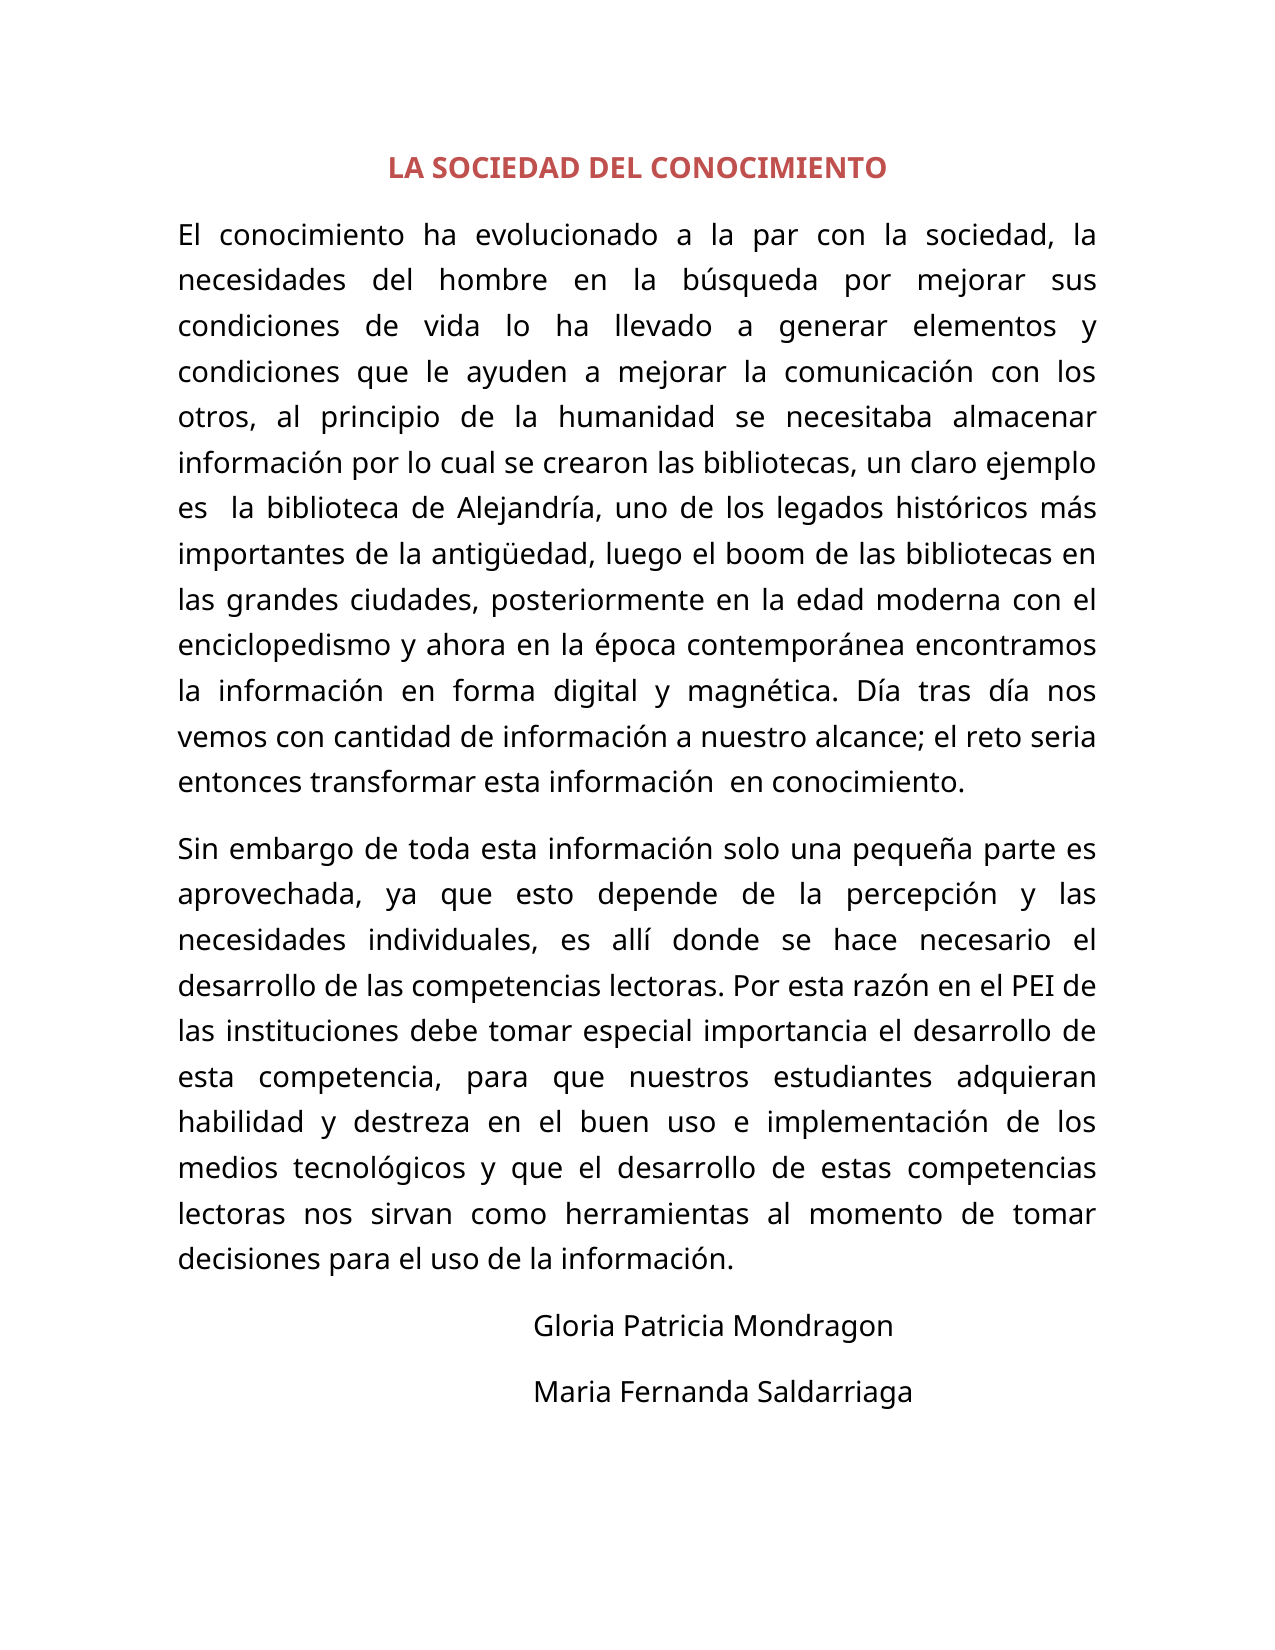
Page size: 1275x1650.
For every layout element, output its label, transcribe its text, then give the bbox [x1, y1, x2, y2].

text Gloria Patricia Mondragon [177, 1305, 1098, 1345]
text LA SOCIEDAD DEL CONOCIMIENTO [177, 148, 1098, 187]
text El conocimiento ha evolucionado a la par con la sociedad, la necesidades del hombre en la búsqueda por mejorar sus condiciones de vida lo ha llevado a generar elementos y condiciones que le ayuden a mejorar la comunicación con los otros, al principio de la humanidad se necesitaba almacenar información por lo cual se crearon las bibliotecas, un claro ejemplo es la biblioteca de Alejandría, uno de los legados históricos más importantes de la antigüedad, luego el boom de las bibliotecas en las grandes ciudades, posteriormente en la edad moderna con el enciclopedismo y ahora en la época contemporánea encontramos la información en forma digital y magnética. Día tras día nos vemos con cantidad de información a nuestro alcance; el reto seria entonces transformar esta información en conocimiento. [177, 214, 1098, 801]
text Sin embargo de toda esta información solo una pequeña parte es aprovechada, ya que esto depende de la percepción y las necesidades individuales, es allí donde se hace necesario el desarrollo de las competencias lectoras. Por esta razón en el PEI de las instituciones debe tomar especial importancia el desarrollo de esta competencia, para que nuestros estudiantes adquieran habilidad y destreza en el buen uso e implementación de los medios tecnológicos y que el desarrollo de estas competencias lectoras nos sirvan como herramientas al momento de tomar decisiones para el uso de la información. [177, 828, 1098, 1278]
text Maria Fernanda Saldarriaga [177, 1372, 1098, 1411]
